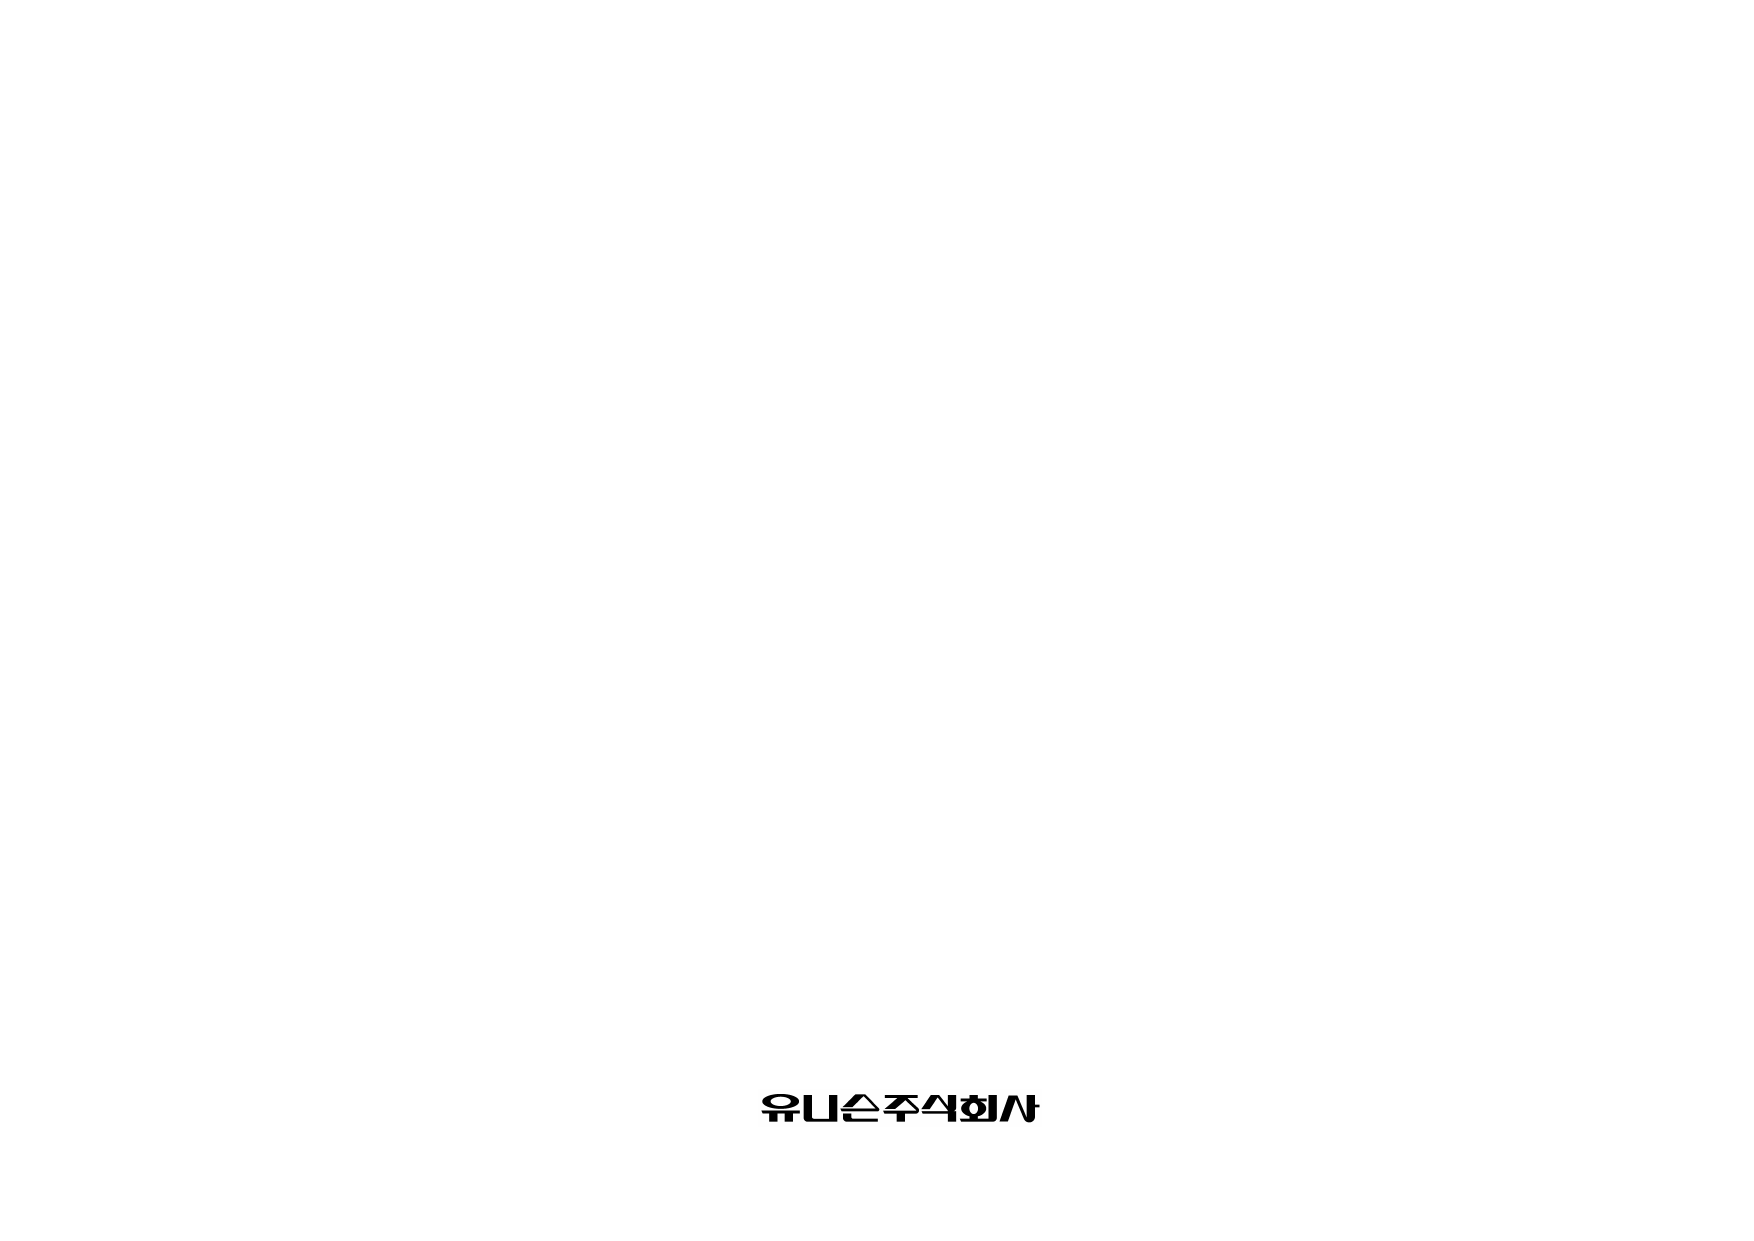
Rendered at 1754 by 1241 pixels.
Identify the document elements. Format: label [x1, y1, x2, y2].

picture [757, 1089, 1043, 1127]
